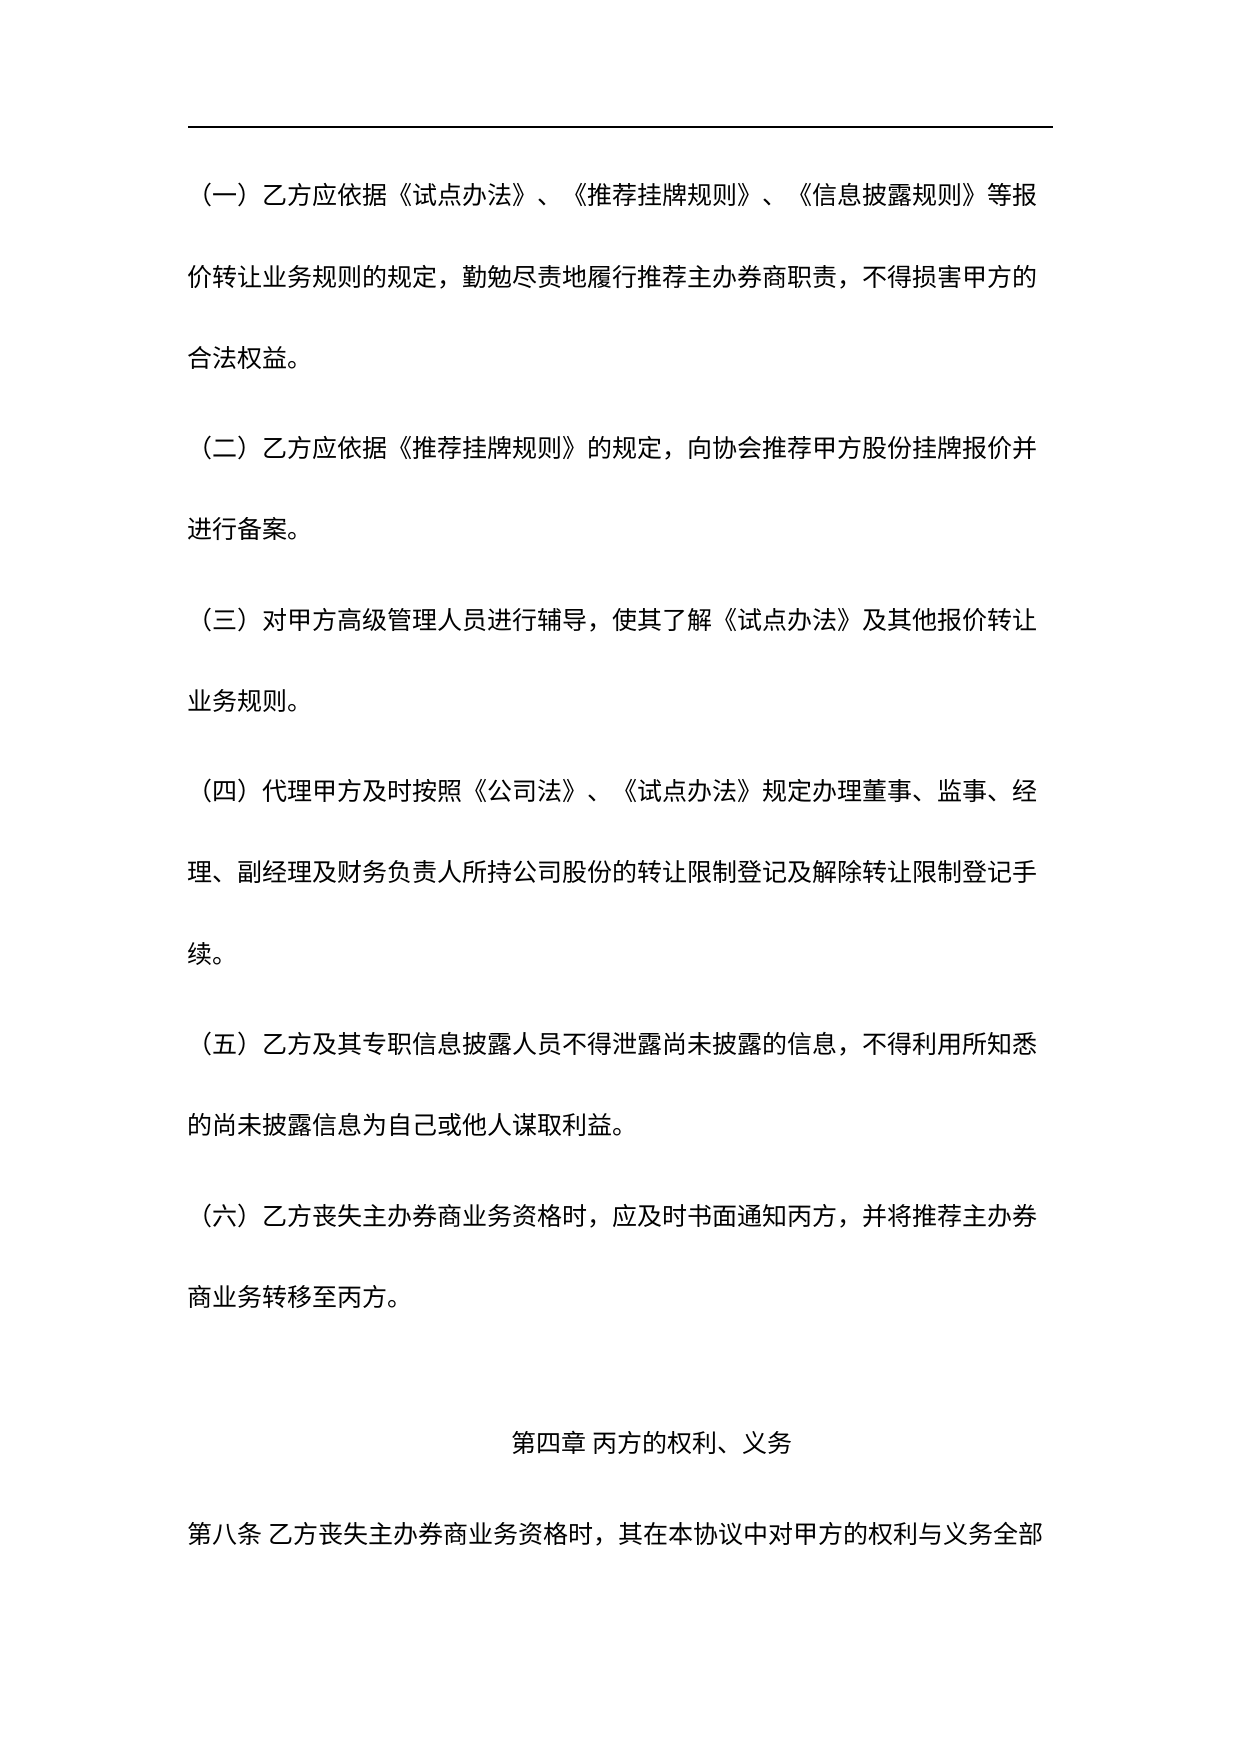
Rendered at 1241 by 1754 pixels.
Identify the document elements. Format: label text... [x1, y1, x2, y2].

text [187, 1500, 1053, 1565]
text （六）乙方丧失主办券商业务资格时，应及时书面通知丙方，并将推荐主办券商业务转移至丙方。 [187, 1182, 1053, 1328]
text （三）对甲方高级管理人员进行辅导，使其了解《试点办法》及其他报价转让业务规则。 [187, 586, 1053, 732]
text 第四章 丙方的权利、义务 [251, 1409, 1053, 1474]
text （四）代理甲方及时按照《公司法》、《试点办法》规定办理董事、监事、经理、副经理及财务负责人所持公司股份的转让限制登记及解除转让限制登记手续。 [187, 757, 1053, 985]
text （一）乙方应依据《试点办法》、《推荐挂牌规则》、《信息披露规则》等报价转让业务规则的规定，勤勉尽责地履行推荐主办券商职责，不得损害甲方的合法权益。 [187, 161, 1053, 389]
text （二）乙方应依据《推荐挂牌规则》的规定，向协会推荐甲方股份挂牌报价并进行备案。 [187, 414, 1053, 560]
text （五）乙方及其专职信息披露人员不得泄露尚未披露的信息，不得利用所知悉的尚未披露信息为自己或他人谋取利益。 [187, 1010, 1053, 1156]
